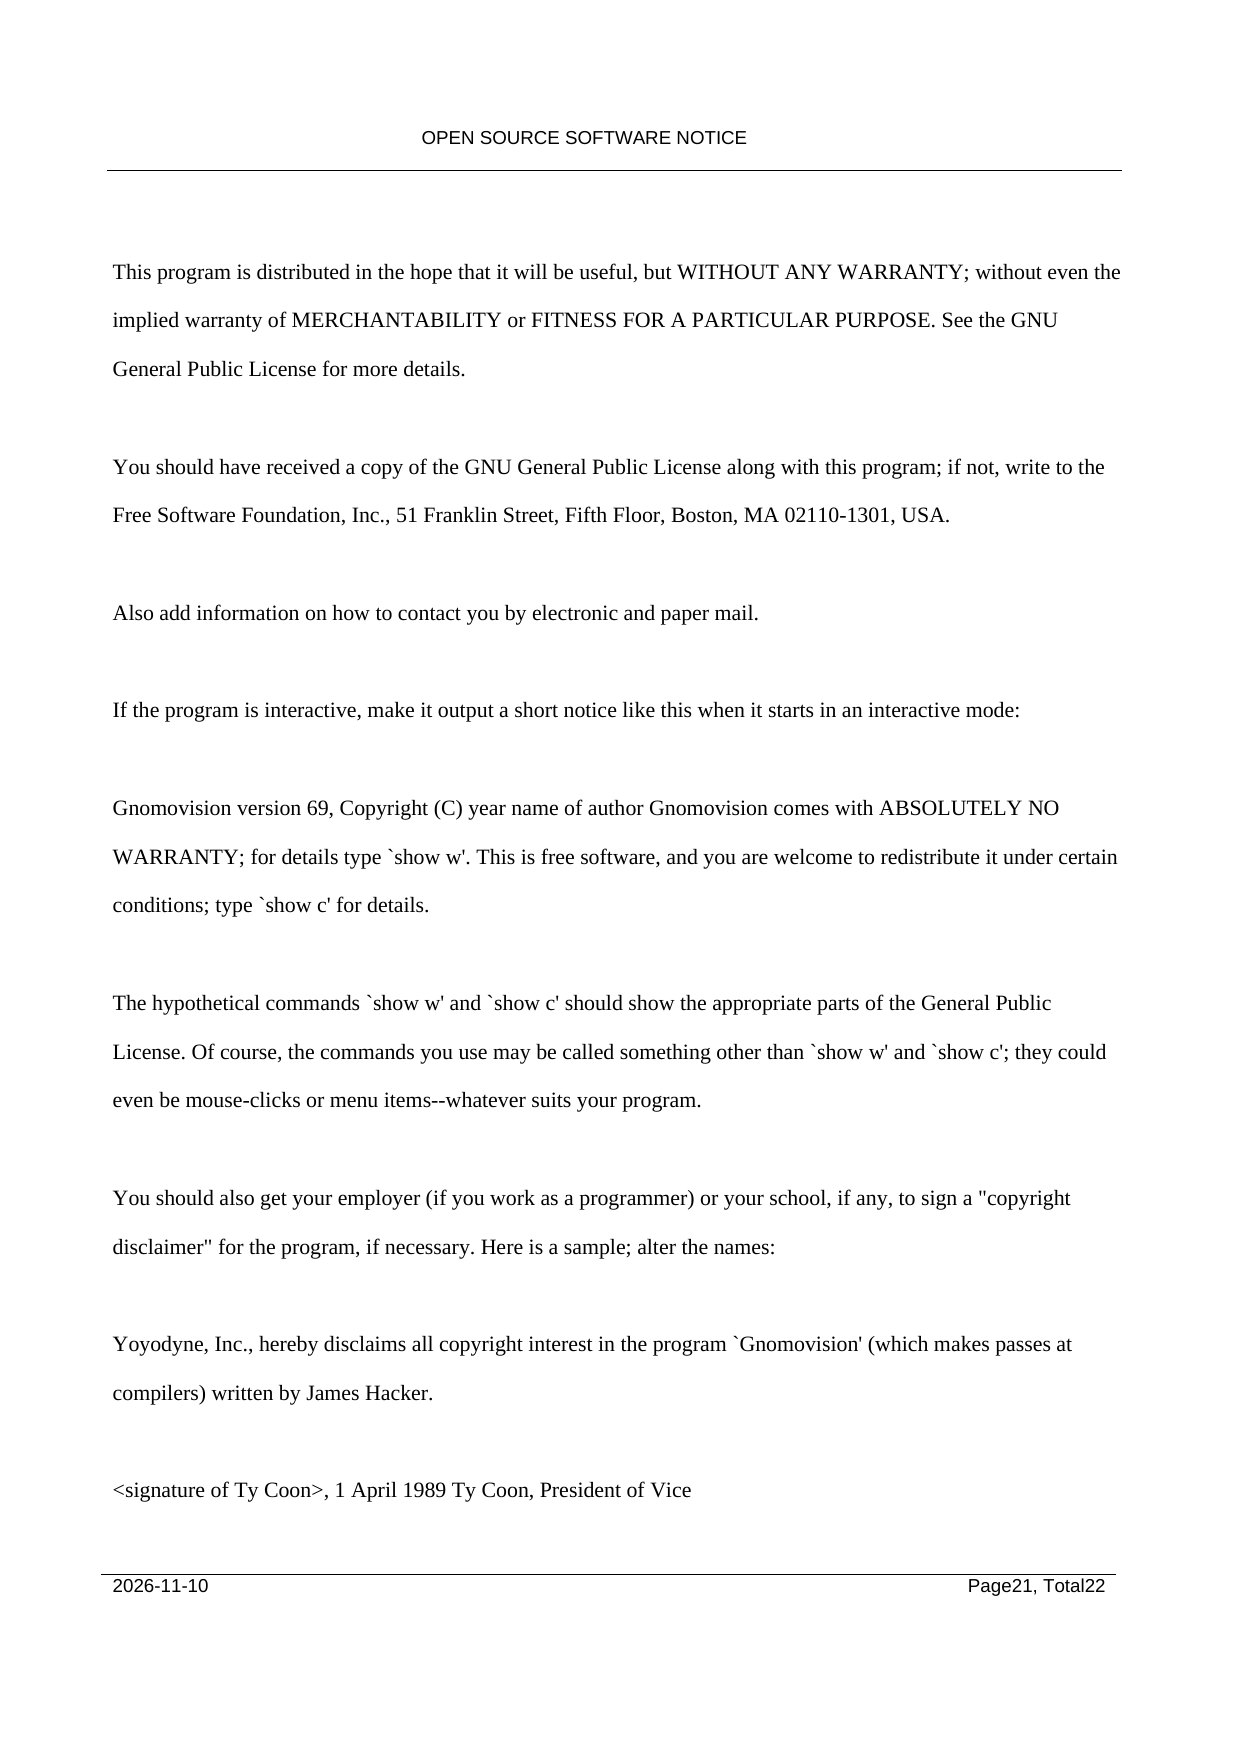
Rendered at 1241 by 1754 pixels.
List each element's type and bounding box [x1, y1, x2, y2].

text [112, 206, 1128, 1506]
